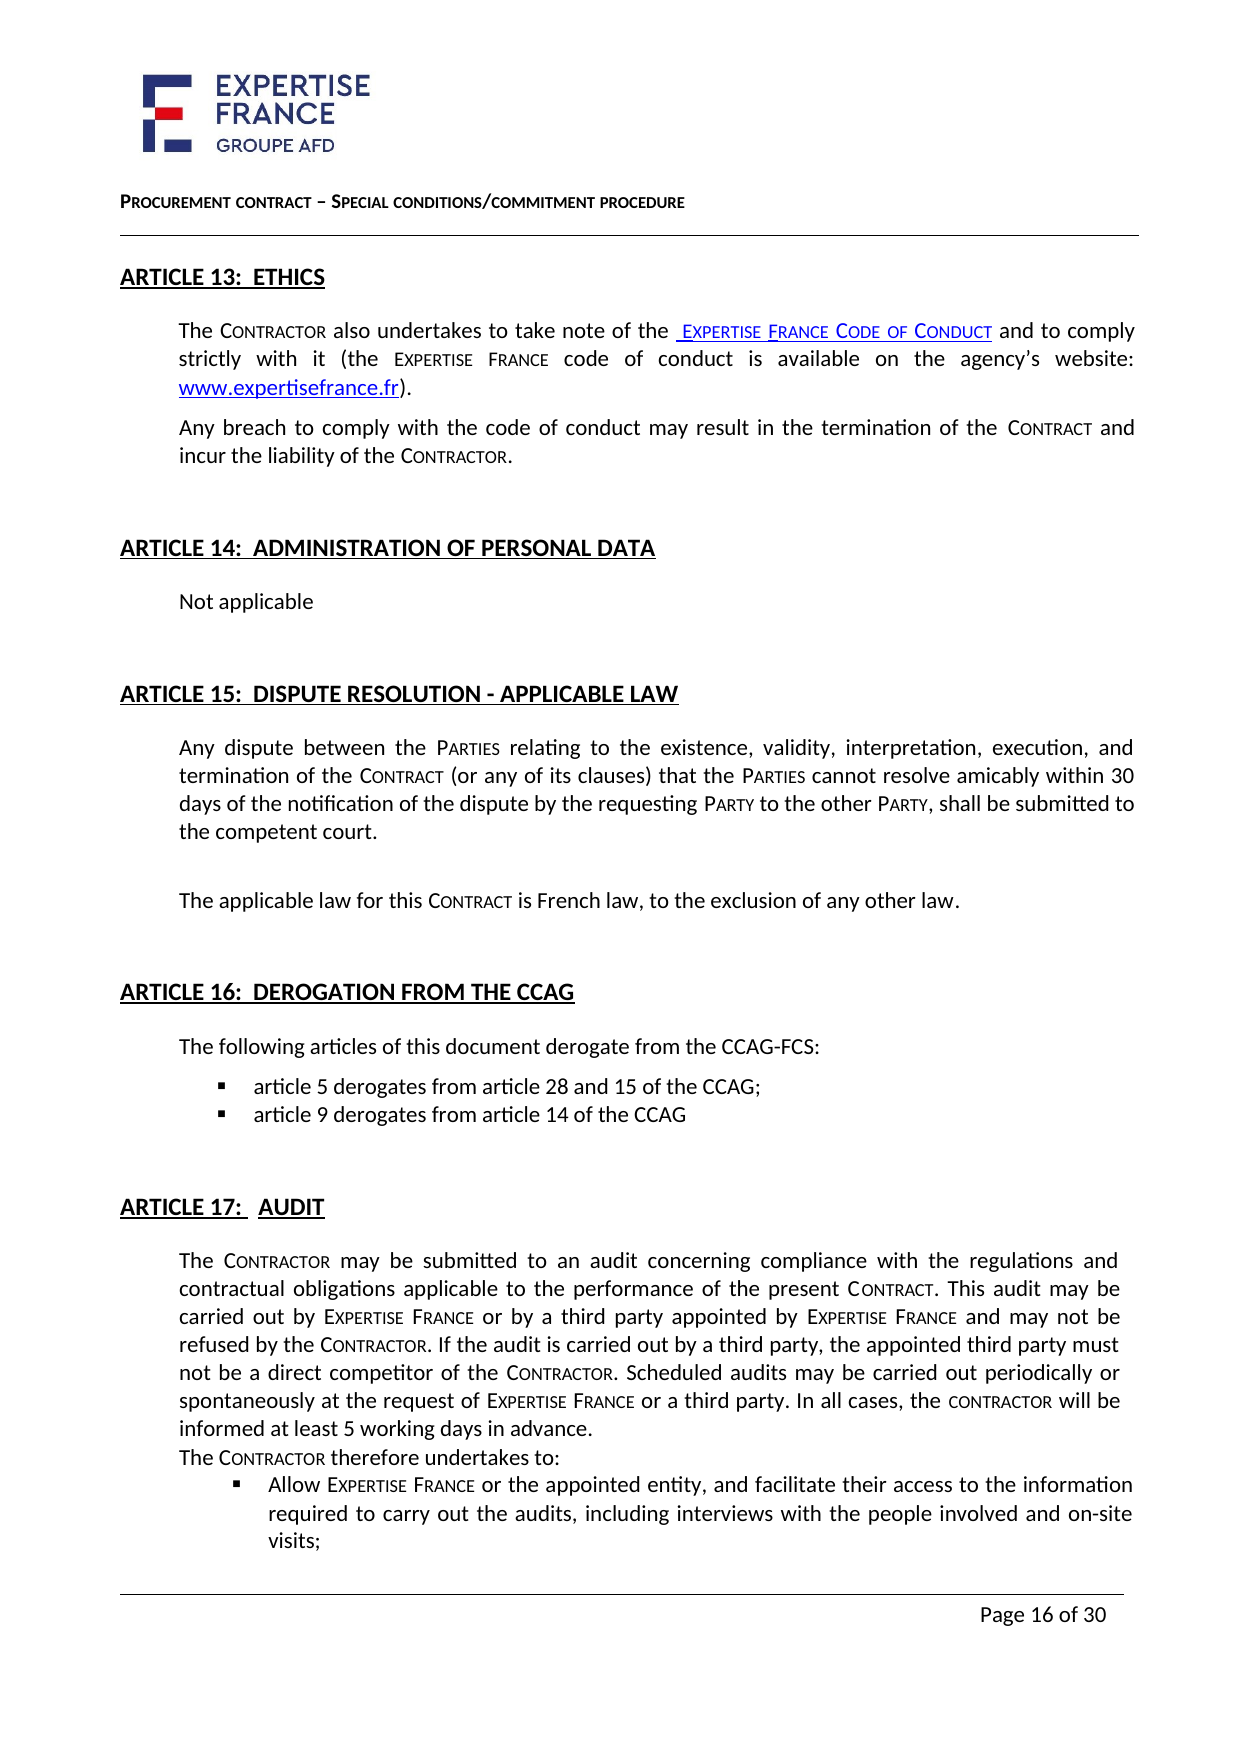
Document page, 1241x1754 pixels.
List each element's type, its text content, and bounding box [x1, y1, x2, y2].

list The applicable law for this Contract is French law, to the exclusion of any other law. [179, 886, 1135, 914]
text The following articles of this document derogate from the CCAG-FCS: [179, 1032, 1135, 1060]
text The Contractor may be submitted to an audit concerning compliance with the regulations and contractual obligations applicable to the performance of the present Contract. This audit may be carried out by Expertise France or by a third party appointed by Expertise France and may not be refused by the Contractor. If the audit is carried out by a third party, the appointed third party must not be a direct competitor of the Contractor. Scheduled audits may be carried out periodically or spontaneously at the request of Expertise France or a third party. In all cases, the contractor will be informed at least 5 working days in advance. [179, 1246, 1121, 1443]
list Any dispute between the Parties relating to the existence, validity, interpretation, execution, and termination of the Contract (or any of its clauses) that the Parties cannot resolve amicably within 30 days of the notification of the dispute by the requesting Party to the other Party, shall be submitted to the competent court. [179, 733, 1135, 845]
list Administration of personal data [120, 532, 1135, 562]
text Not applicable [179, 587, 1135, 615]
list AUDIT [120, 1191, 1135, 1221]
text The Contractor also undertakes to take note of the Expertise France Code of Conduct and to comply strictly with it (the Expertise France code of conduct is available on the agency’s website: www.expertisefrance.fr). [178, 317, 1135, 401]
list Allow Expertise France or the appointed entity, and facilitate their access to the information required to carry out the audits, including interviews with the people involved and on-site visits; [231, 1471, 1135, 1555]
list article 9 derogates from article 14 of the CCAG [216, 1100, 1135, 1128]
list Dispute resolution - applicable law [120, 678, 1135, 708]
picture [120, 41, 397, 183]
list Derogation from the CCAG [120, 976, 1135, 1007]
list article 5 derogates from article 28 and 15 of the CCAG; [216, 1072, 1135, 1100]
text Any breach to comply with the code of conduct may result in the termination of the Contract and incur the liability of the Contractor. [179, 413, 1135, 469]
list ethics [120, 261, 1135, 292]
text The Contractor therefore undertakes to: [179, 1443, 1121, 1471]
